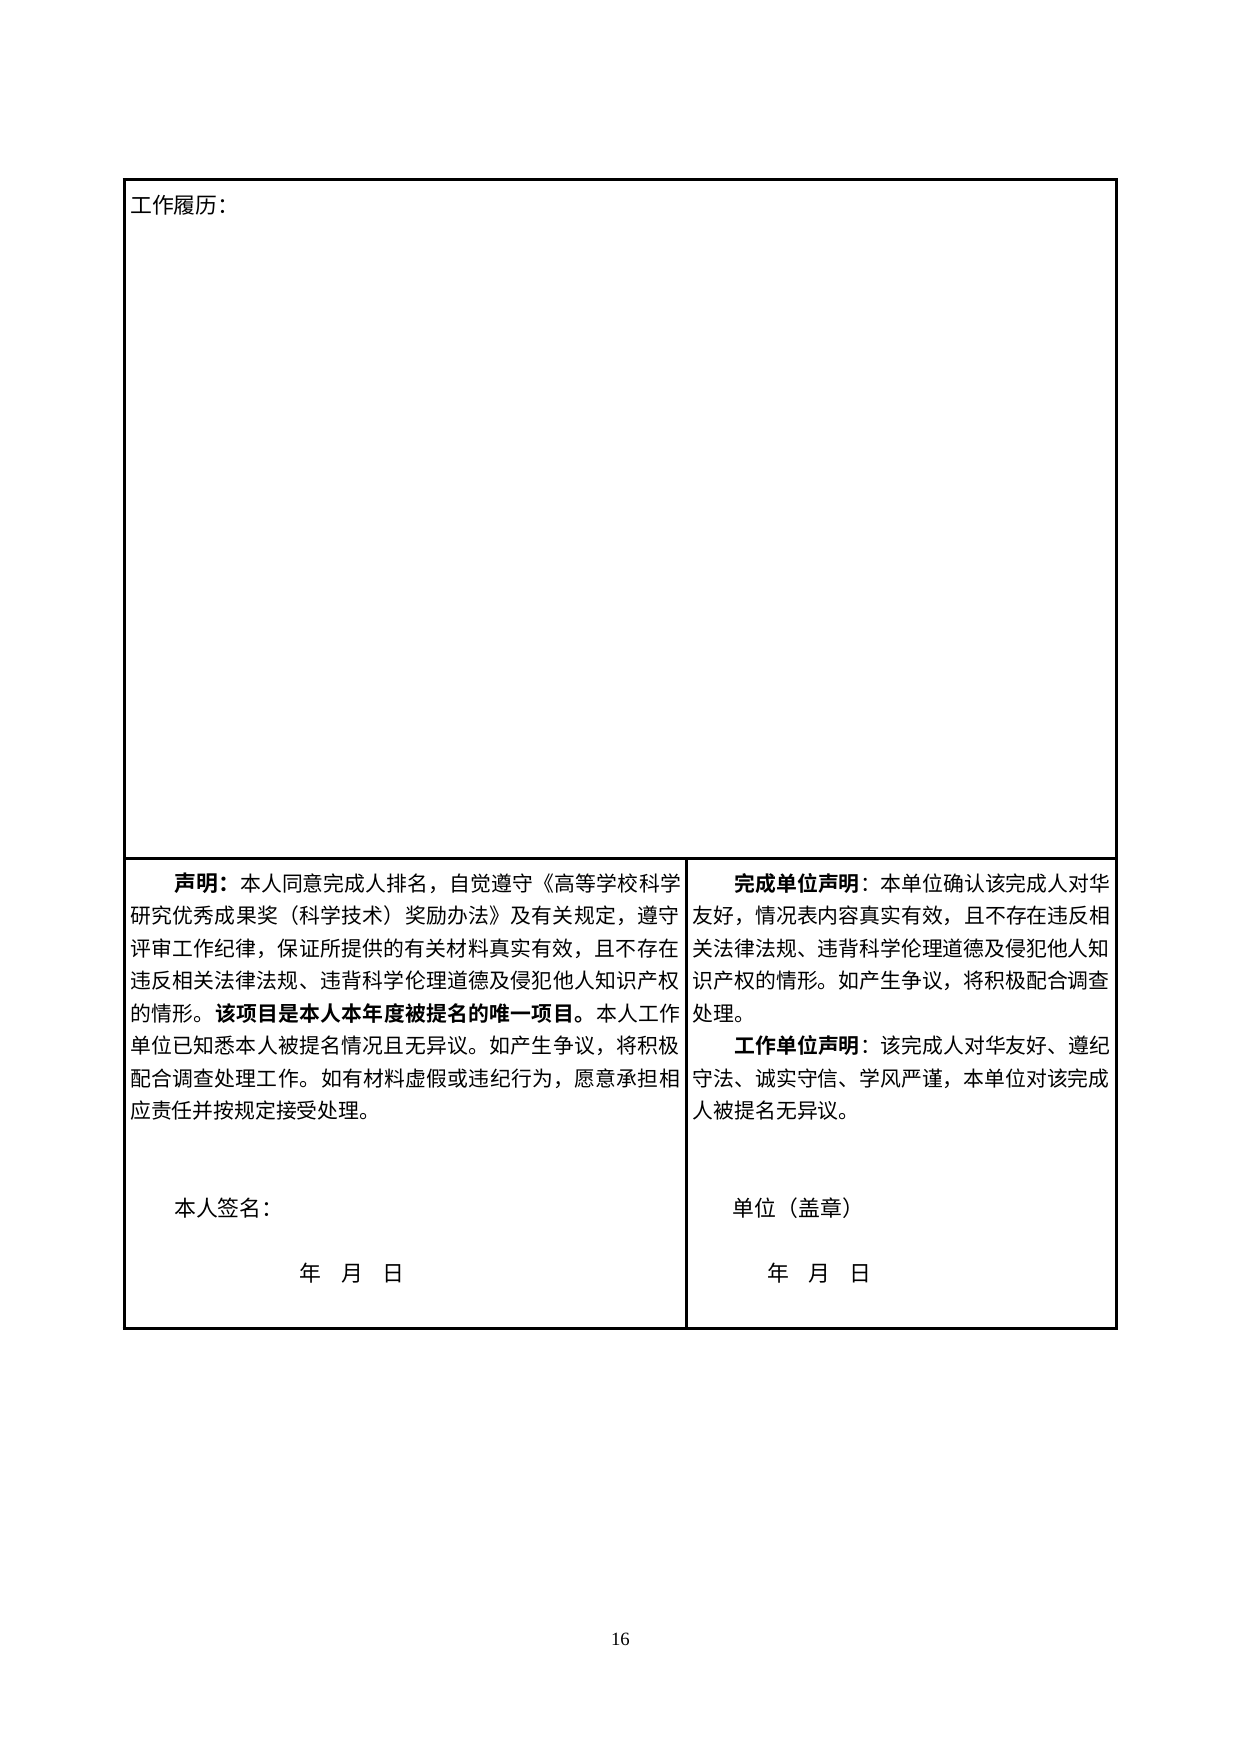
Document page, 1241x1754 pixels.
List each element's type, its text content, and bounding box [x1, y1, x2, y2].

table_cell 完成单位声明：本单位确认该完成人对华友好，情况表内容真实有效，且不存在违反相关法律法规、违背科学伦理道德及侵犯他人知识产权的情形。如产生争议，将积极配合调查处理。 工作单位声明：该完成人对华友好、遵纪守法、诚实守信、学风严谨，本单位对该完成人被提名无异议。 单位（盖章） 年 月 日 [688, 860, 1115, 1327]
table_cell 工作履历： [126, 181, 1115, 857]
table_cell 声明：本人同意完成人排名，自觉遵守《高等学校科学研究优秀成果奖（科学技术）奖励办法》及有关规定，遵守评审工作纪律，保证所提供的有关材料真实有效，且不存在违反相关法律法规、违背科学伦理道德及侵犯他人知识产权的情形。该项目是本人本年度被提名的唯一项目。本人工作单位已知悉本人被提名情况且无异议。如产生争议，将积极配合调查处理工作。如有材料虚假或违纪行为，愿意承担相应责任并按规定接受处理。 本人签名： 年 月 日 [126, 860, 685, 1327]
